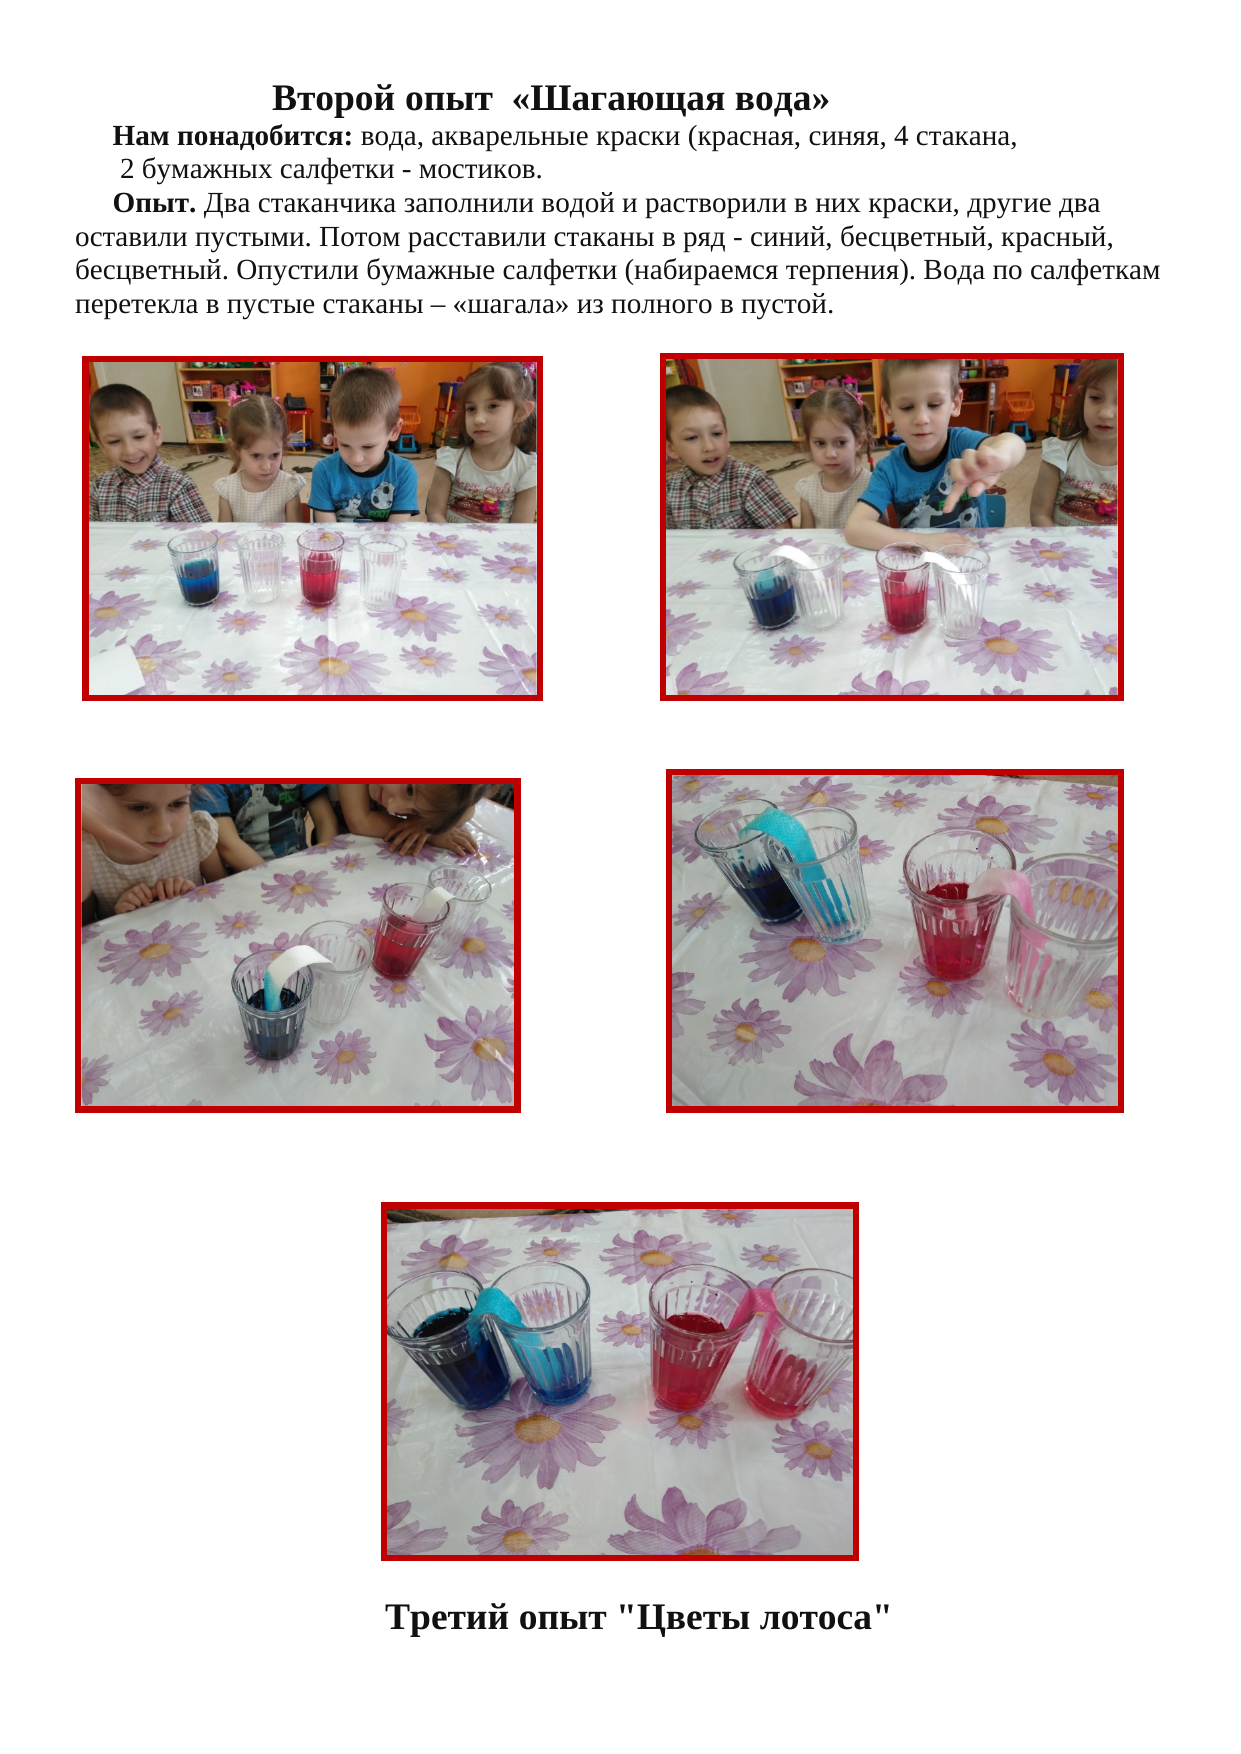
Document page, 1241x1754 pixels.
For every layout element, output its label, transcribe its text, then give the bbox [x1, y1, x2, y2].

picture [89, 362, 537, 695]
text Второй опыт «Шагающая вода» [75, 75, 1165, 118]
text Третий опыт "Цветы лотоса" [75, 1595, 1165, 1638]
text Опыт. Два стаканчика заполнили водой и растворили в них краски, другие два оставили пустыми. Потом расставили стаканы в ряд - синий, бесцветный, красный, бесцветный. Опустили бумажные салфетки (набираемся терпения). Вода по салфеткам перетекла в пустые стаканы – «шагала» из полного в пустой. [75, 185, 1165, 319]
picture [666, 359, 1118, 695]
text Нам понадобится: вода, акварельные краски (красная, синяя, 4 стакана, [75, 118, 1165, 152]
text 2 бумажных салфетки - мостиков. [75, 152, 1165, 185]
picture [672, 775, 1118, 1106]
picture [387, 1209, 853, 1555]
picture [81, 784, 514, 1106]
